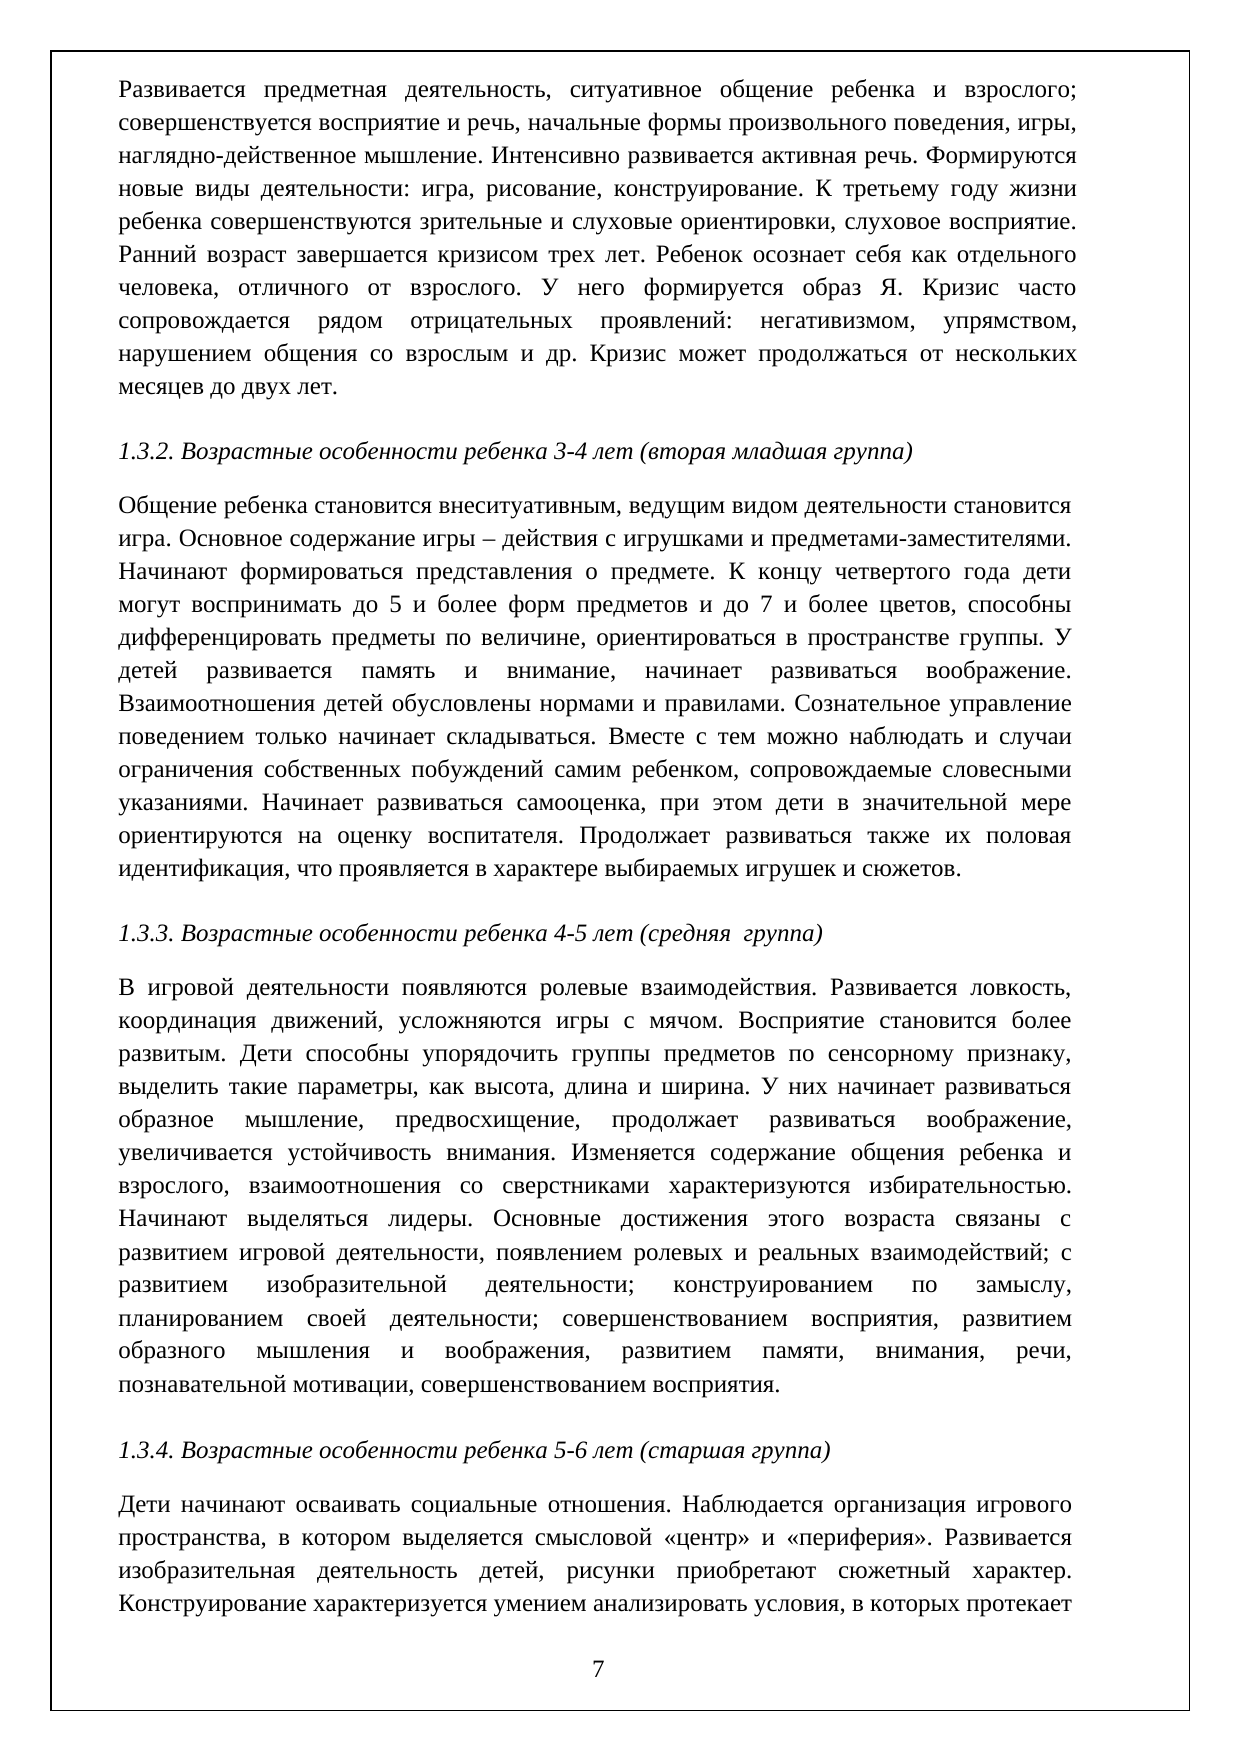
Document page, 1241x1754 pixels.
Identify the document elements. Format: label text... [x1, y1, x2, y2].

text В игровой деятельности появляются ролевые взаимодействия. Развивается ловкость, координация движений, усложняются игры с мячом. Восприятие становится более развитым. Дети способны упорядочить группы предметов по сенсорному признаку, выделить такие параметры, как высота, длина и ширина. У них начинает развиваться образное мышление, предвосхищение, продолжает развиваться воображение, увеличивается устойчивость внимания. Изменяется содержание общения ребенка и взрослого, взаимоотношения со сверстниками характеризуются избирательностью. Начинают выделяться лидеры. Основные достижения этого возраста связаны с развитием игровой деятельности, появлением ролевых и реальных взаимодействий; с развитием изобразительной деятельности; конструированием по замыслу, планированием своей деятельности; совершенствованием восприятия, развитием образного мышления и воображения, развитием памяти, внимания, речи, познавательной мотивации, совершенствованием восприятия. [118, 972, 1073, 1397]
text Общение ребенка становится внеситуативным, ведущим видом деятельности становится игра. Основное содержание игры – действия с игрушками и предметами-заместителями. Начинают формироваться представления о предмете. К концу четвертого года дети могут воспринимать до 5 и более форм предметов и до 7 и более цветов, способны дифференцировать предметы по величине, ориентироваться в пространстве группы. У детей развивается память и внимание, начинает развиваться воображение. Взаимоотношения детей обусловлены нормами и правилами. Сознательное управление поведением только начинает складываться. Вместе с тем можно наблюдать и случаи ограничения собственных побуждений самим ребенком, сопровождаемые словесными указаниями. Начинает развиваться самооценка, при этом дети в значительной мере ориентируются на оценку воспитателя. Продолжает развиваться также их половая идентификация, что проявляется в характере выбираемых игрушек и сюжетов. [118, 490, 1073, 882]
text 1.3.2. Возрастные особенности ребенка 3-4 лет (вторая младшая группа) [118, 436, 1078, 465]
text 1.3.3. Возрастные особенности ребенка 4-5 лет (средняя группа) [118, 918, 1078, 947]
text Развивается предметная деятельность, ситуативное общение ребенка и взрослого; совершенствуется восприятие и речь, начальные формы произвольного поведения, игры, наглядно-действенное мышление. Интенсивно развивается активная речь. Формируются новые виды деятельности: игра, рисование, конструирование. К третьему году жизни ребенка совершенствуются зрительные и слуховые ориентировки, слуховое восприятие. Ранний возраст завершается кризисом трех лет. Ребенок осознает себя как отдельного человека, отличного от взрослого. У него формируется образ Я. Кризис часто сопровождается рядом отрицательных проявлений: негативизмом, упрямством, нарушением общения со взрослым и др. Кризис может продолжаться от нескольких месяцев до двух лет. [118, 74, 1078, 400]
text 1.3.4. Возрастные особенности ребенка 5-6 лет (старшая группа) [118, 1435, 1078, 1464]
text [118, 1489, 1073, 1617]
